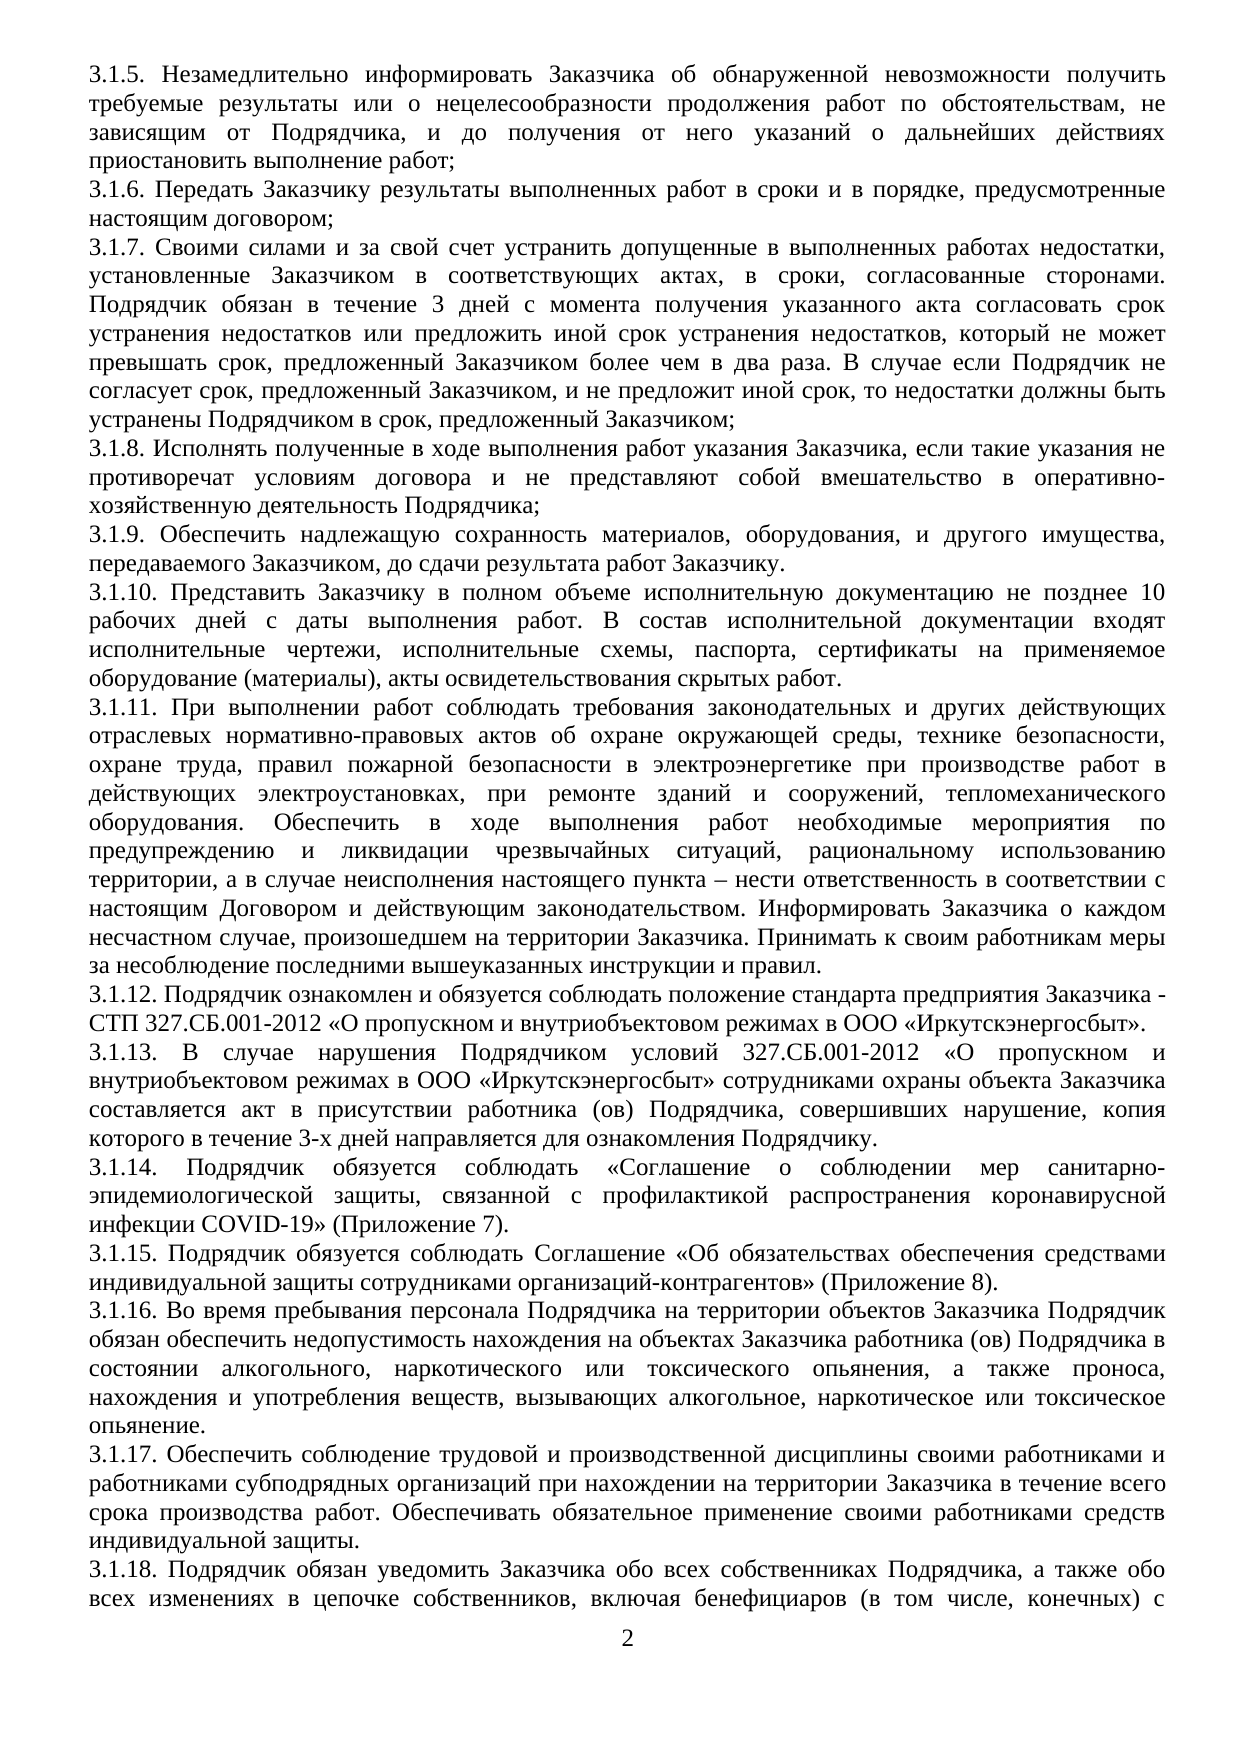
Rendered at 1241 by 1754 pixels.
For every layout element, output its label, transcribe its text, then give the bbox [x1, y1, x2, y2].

text 3.1.8. Исполнять полученные в ходе выполнения работ указания Заказчика, если такие указания не противоречат условиям договора и не представляют собой вмешательство в оперативно-хозяйственную деятельность Подрядчика; [89, 433, 1167, 519]
text 3.1.16. Во время пребывания персонала Подрядчика на территории объектов Заказчика Подрядчик обязан обеспечить недопустимость нахождения на объектах Заказчика работника (ов) Подрядчика в состоянии алкогольного, наркотического или токсического опьянения, а также проноса, нахождения и употребления веществ, вызывающих алкогольное, наркотическое или токсическое опьянение. [89, 1295, 1167, 1439]
text 3.1.13. В случае нарушения Подрядчиком условий 327.СБ.001-2012 «О пропускном и внутриобъектовом режимах в ООО «Иркутскэнергосбыт» сотрудниками охраны объекта Заказчика составляется акт в присутствии работника (ов) Подрядчика, совершивших нарушение, копия которого в течение 3-х дней направляется для ознакомления Подрядчику. [89, 1037, 1167, 1152]
text 3.1.7. Своими силами и за свой счет устранить допущенные в выполненных работах недостатки, установленные Заказчиком в соответствующих актах, в сроки, согласованные сторонами. Подрядчик обязан в течение 3 дней с момента получения указанного акта согласовать срок устранения недостатков или предложить иной срок устранения недостатков, который не может превышать срок, предложенный Заказчиком более чем в два раза. В случае если Подрядчик не согласует срок, предложенный Заказчиком, и не предложит иной срок, то недостатки должны быть устранены Подрядчиком в срок, предложенный Заказчиком; [89, 232, 1167, 433]
text 3.1.15. Подрядчик обязуется соблюдать Соглашение «Об обязательствах обеспечения средствами индивидуальной защиты сотрудниками организаций-контрагентов» (Приложение 8). [89, 1238, 1167, 1295]
text 3.1.6. Передать Заказчику результаты выполненных работ в сроки и в порядке, предусмотренные настоящим договором; [89, 174, 1167, 232]
text 3.1.10. Представить Заказчику в полном объеме исполнительную документацию не позднее 10 рабочих дней с даты выполнения работ. В состав исполнительной документации входят исполнительные чертежи, исполнительные схемы, паспорта, сертификаты на применяемое оборудование (материалы), акты освидетельствования скрытых работ. [89, 577, 1167, 692]
text 3.1.14. Подрядчик обязуется соблюдать «Соглашение о соблюдении мер санитарно-эпидемиологической защиты, связанной с профилактикой распространения коронавирусной инфекции COVID-19» (Приложение 7). [89, 1152, 1167, 1238]
text 3.1.12. Подрядчик ознакомлен и обязуется соблюдать положение стандарта предприятия Заказчика - СТП 327.СБ.001-2012 «О пропускном и внутриобъектовом режимах в ООО «Иркутскэнергосбыт». [89, 979, 1167, 1037]
text 3.1.5. Незамедлительно информировать Заказчика об обнаруженной невозможности получить требуемые результаты или о нецелесообразности продолжения работ по обстоятельствам, не зависящим от Подрядчика, и до получения от него указаний о дальнейших действиях приостановить выполнение работ; [89, 59, 1167, 174]
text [89, 1554, 1167, 1612]
text 3.1.17. Обеспечить соблюдение трудовой и производственной дисциплины своими работниками и работниками субподрядных организаций при нахождении на территории Заказчика в течение всего срока производства работ. Обеспечивать обязательное применение своими работниками средств индивидуальной защиты. [89, 1439, 1167, 1554]
text 3.1.11. При выполнении работ соблюдать требования законодательных и других действующих отраслевых нормативно-правовых актов об охране окружающей среды, технике безопасности, охране труда, правил пожарной безопасности в электроэнергетике при производстве работ в действующих электроустановках, при ремонте зданий и сооружений, тепломеханического оборудования. Обеспечить в ходе выполнения работ необходимые мероприятия по предупреждению и ликвидации чрезвычайных ситуаций, рациональному использованию территории, а в случае неисполнения настоящего пункта – нести ответственность в соответствии с настоящим Договором и действующим законодательством. Информировать Заказчика о каждом несчастном случае, произошедшем на территории Заказчика. Принимать к своим работникам меры за несоблюдение последними вышеуказанных инструкции и правил. [89, 692, 1167, 979]
text 3.1.9. Обеспечить надлежащую сохранность материалов, оборудования, и другого имущества, передаваемого Заказчиком, до сдачи результата работ Заказчику. [89, 519, 1167, 577]
